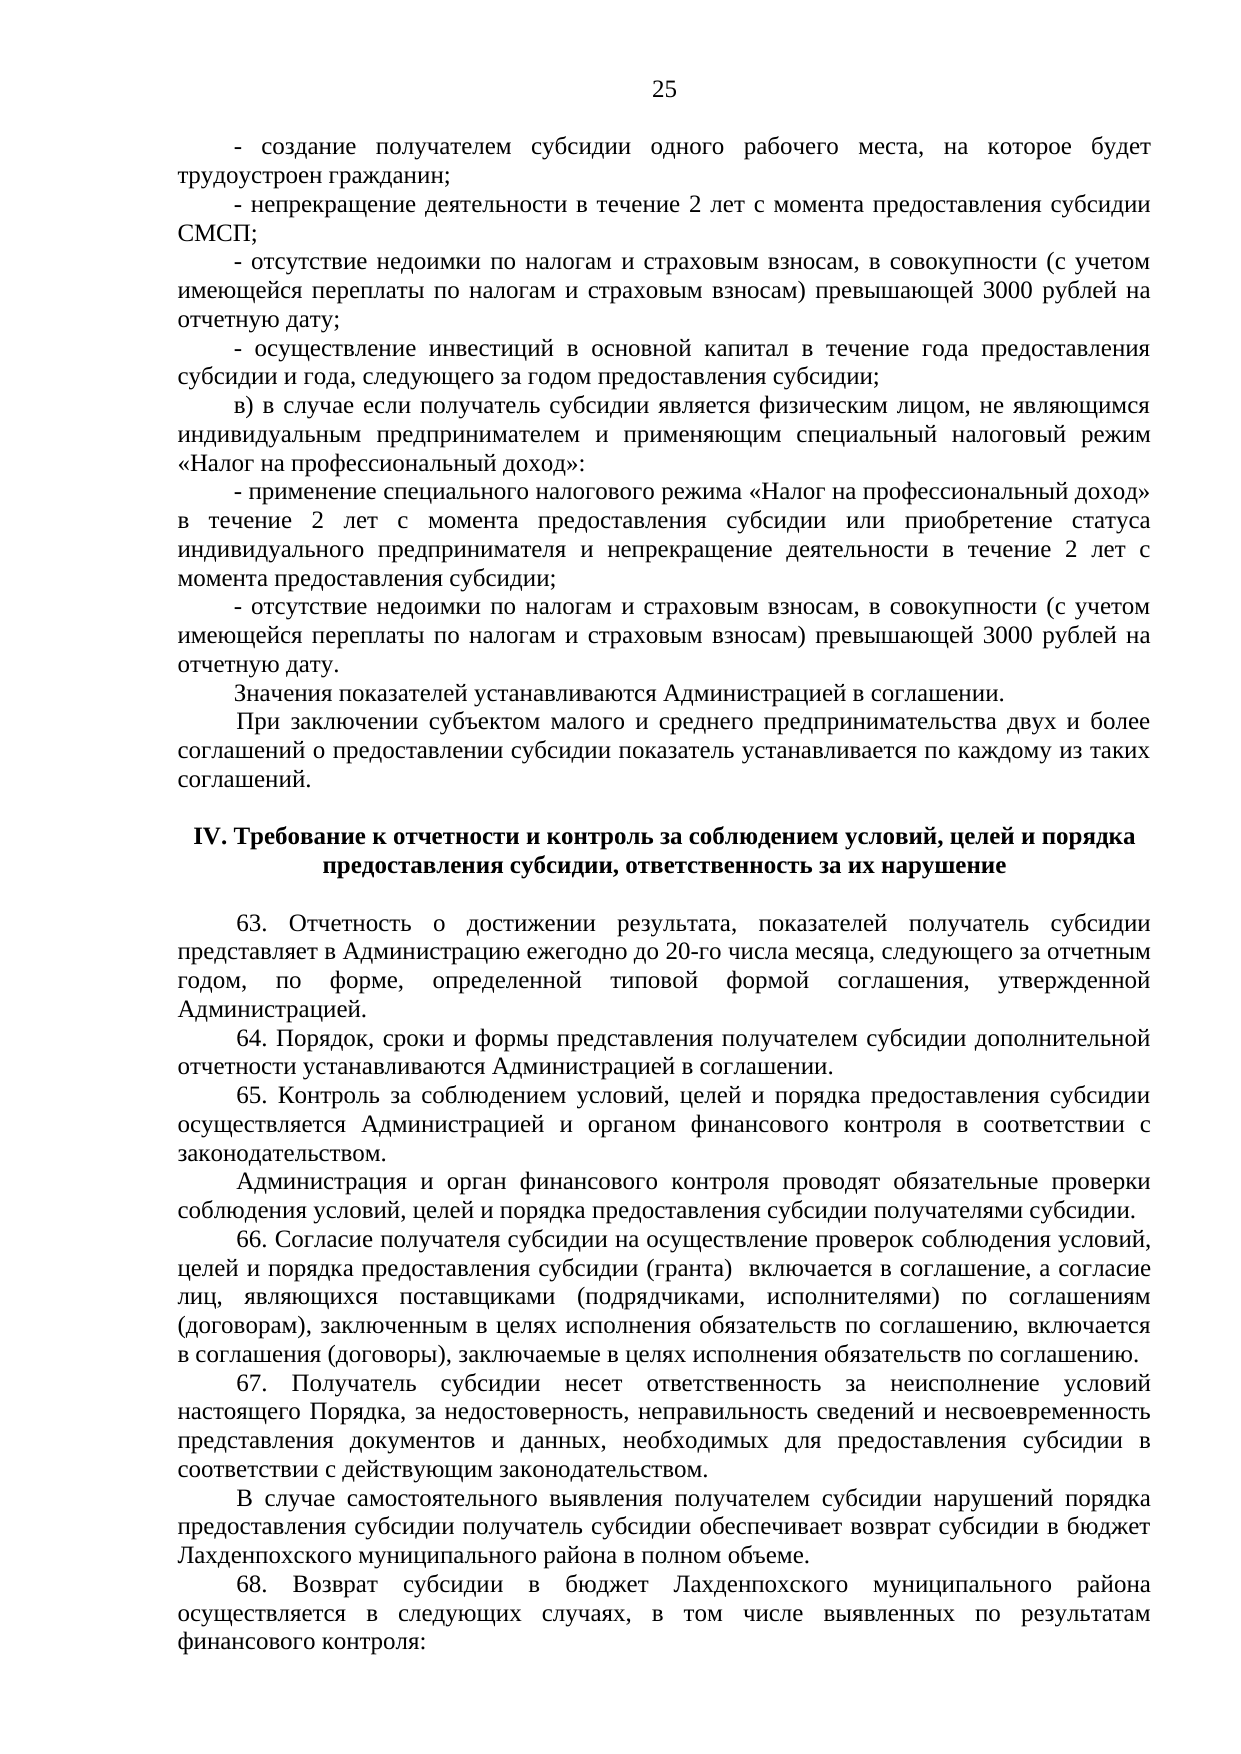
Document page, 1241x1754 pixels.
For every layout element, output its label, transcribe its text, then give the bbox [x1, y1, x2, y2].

text в) в случае если получатель субсидии является физическим лицом, не являющимся индивидуальным предпринимателем и применяющим специальный налоговый режим «Налог на профессиональный доход»: [177, 390, 1152, 476]
text 65. Контроль за соблюдением условий, целей и порядка предоставления субсидии осуществляется Администрацией и органом финансового контроля в соответствии с законодательством. [177, 1080, 1152, 1166]
text - применение специального налогового режима «Налог на профессиональный доход» в течение 2 лет с момента предоставления субсидии или приобретение статуса индивидуального предпринимателя и непрекращение деятельности в течение 2 лет с момента предоставления субсидии; [177, 476, 1152, 591]
text 63. Отчетность о достижении результата, показателей получатель субсидии представляет в Администрацию ежегодно до 20-го числа месяца, следующего за отчетным годом, по форме, определенной типовой формой соглашения, утвержденной Администрацией. [177, 908, 1152, 1023]
text - непрекращение деятельности в течение 2 лет с момента предоставления субсидии СМСП; [177, 189, 1152, 246]
text - осуществление инвестиций в основной капитал в течение года предоставления субсидии и года, следующего за годом предоставления субсидии; [177, 333, 1152, 390]
text 67. Получатель субсидии несет ответственность за неисполнение условий настоящего Порядка, за недостоверность, неправильность сведений и несвоевременность представления документов и данных, необходимых для предоставления субсидии в соответствии с действующим законодательством. [177, 1368, 1152, 1483]
text Администрация и орган финансового контроля проводят обязательные проверки соблюдения условий, целей и порядка предоставления субсидии получателями субсидии. [177, 1166, 1152, 1224]
text IV. Требование к отчетности и контроль за соблюдением условий, целей и порядка предоставления субсидии, ответственность за их нарушение [177, 821, 1152, 879]
text 68. Возврат субсидии в бюджет Лахденпохского муниципального района осуществляется в следующих случаях, в том числе выявленных по результатам финансового контроля: [177, 1569, 1152, 1655]
text В случае самостоятельного выявления получателем субсидии нарушений порядка предоставления субсидии получатель субсидии обеспечивает возврат субсидии в бюджет Лахденпохского муниципального района в полном объеме. [177, 1483, 1152, 1569]
text При заключении субъектом малого и среднего предпринимательства двух и более соглашений о предоставлении субсидии показатель устанавливается по каждому из таких соглашений. [177, 706, 1152, 793]
text 64. Порядок, сроки и формы представления получателем субсидии дополнительной отчетности устанавливаются Администрацией в соглашении. [177, 1023, 1152, 1080]
text 66. Согласие получателя субсидии на осуществление проверок соблюдения условий, целей и порядка предоставления субсидии (гранта) включается в соглашение, а согласие лиц, являющихся поставщиками (подрядчиками, исполнителями) по соглашениям (договорам), заключенным в целях исполнения обязательств по соглашению, включается в соглашения (договоры), заключаемые в целях исполнения обязательств по соглашению. [177, 1224, 1152, 1368]
text - создание получателем субсидии одного рабочего места, на которое будет трудоустроен гражданин; [177, 131, 1152, 189]
text - отсутствие недоимки по налогам и страховым взносам, в совокупности (с учетом имеющейся переплаты по налогам и страховым взносам) превышающей 3000 рублей на отчетную дату. [177, 591, 1152, 678]
text Значения показателей устанавливаются Администрацией в соглашении. [177, 678, 1152, 706]
